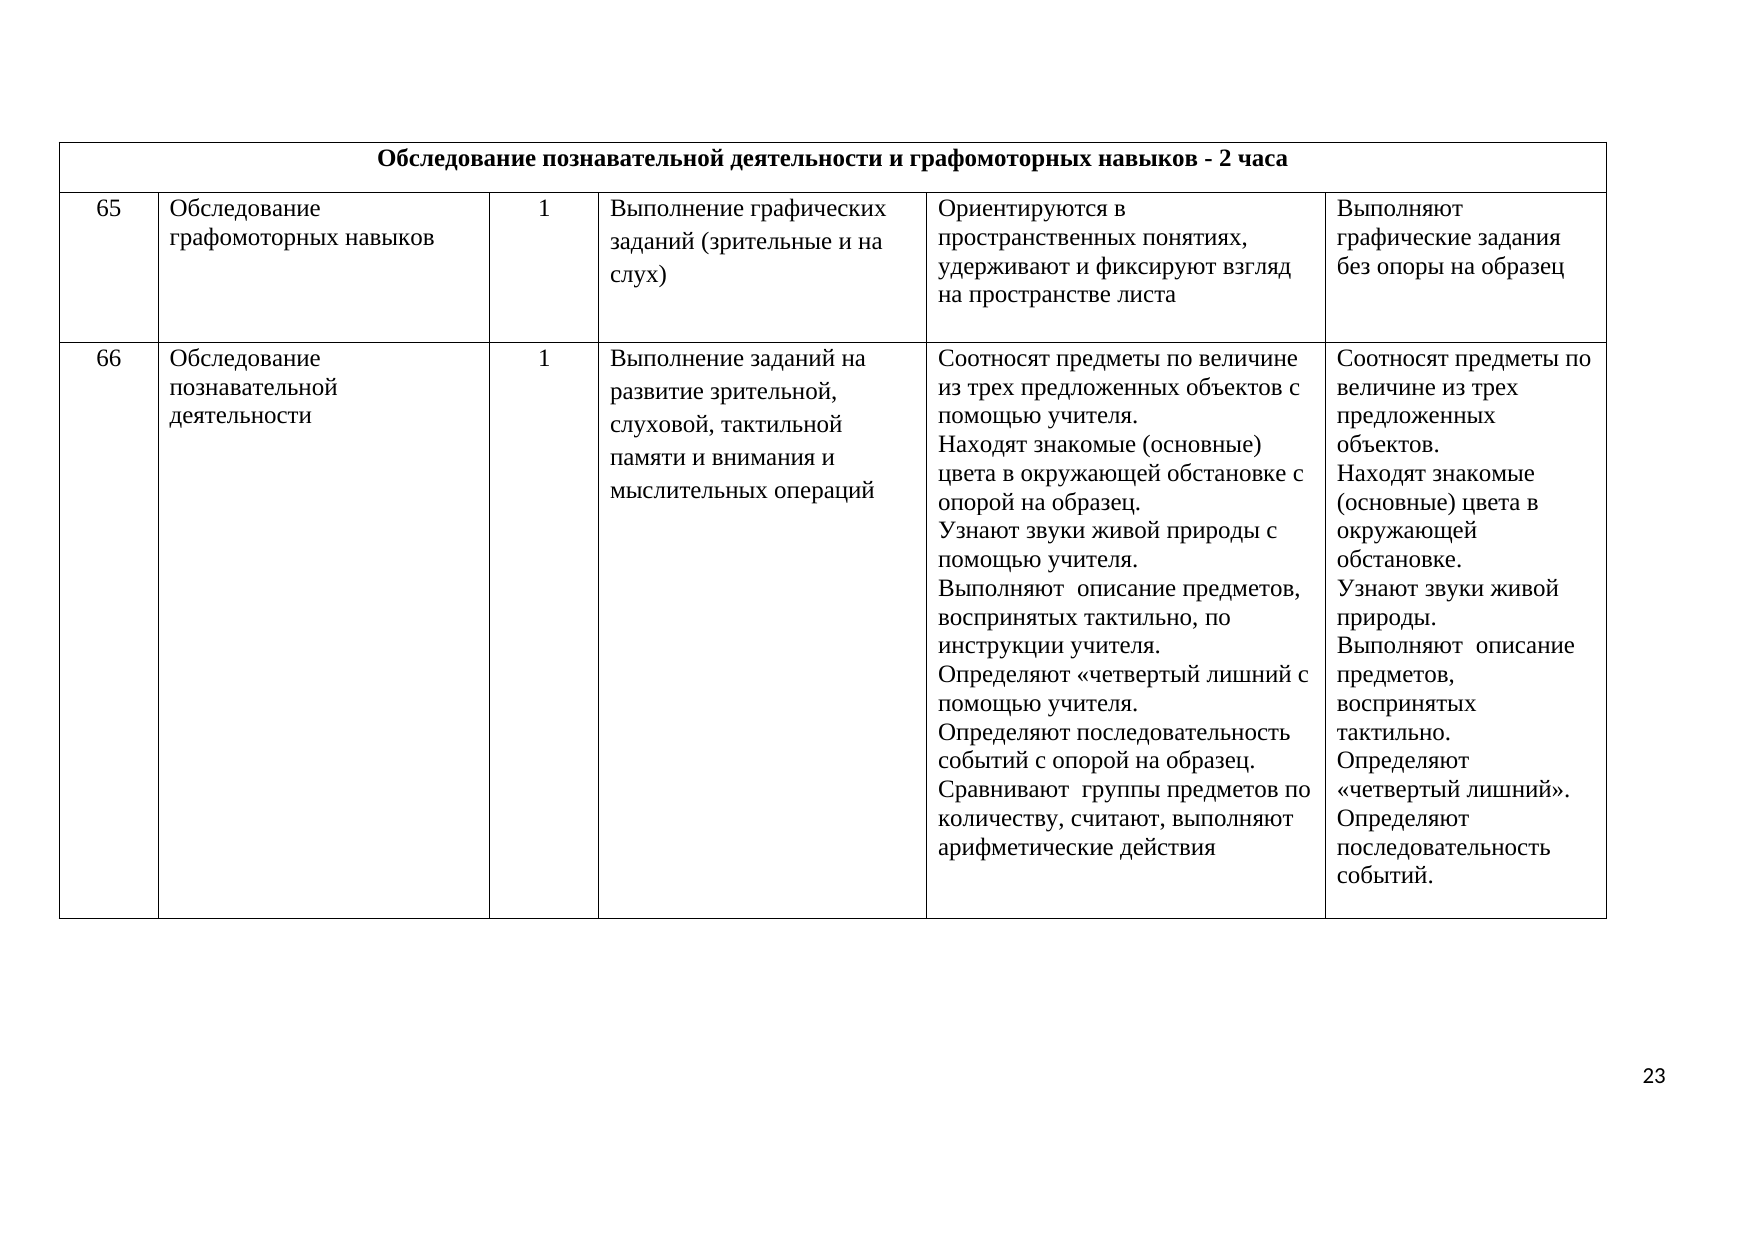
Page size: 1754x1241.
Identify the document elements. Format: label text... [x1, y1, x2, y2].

table_cell Соотносят предметы по величине из трех предложенных объектов с помощью учителя. Находят знакомые (основные) цвета в окружающей обстановке с опорой на образец. Узнают звуки живой природы с помощью учителя. Выполняют описание предметов, воспринятых тактильно, по инструкции учителя. Определяют «четвертый лишний с помощью учителя. Определяют последовательность событий с опорой на образец. Сравнивают группы предметов по количеству, считают, выполняют арифметические действия [927, 343, 1325, 918]
table_cell 66 [60, 343, 158, 918]
table_cell 1 [490, 343, 598, 918]
table_cell Выполнение заданий на развитие зрительной, слуховой, тактильной памяти и внимания и мыслительных операций [599, 343, 926, 918]
table_cell 65 [60, 193, 158, 342]
table_cell Обследование познавательной деятельности [159, 343, 489, 918]
table_cell Обследование графомоторных навыков [159, 193, 489, 342]
table_cell Ориентируются в пространственных понятиях, удерживают и фиксируют взгляд на пространстве листа [927, 193, 1325, 342]
table_cell Выполнение графических заданий (зрительные и на слух) [599, 193, 926, 342]
table_header Обследование познавательной деятельности и графомоторных навыков - 2 часа [60, 143, 1606, 192]
table_cell Выполняют графические задания без опоры на образец [1326, 193, 1606, 342]
table_cell Соотносят предметы по величине из трех предложенных объектов. Находят знакомые (основные) цвета в окружающей обстановке. Узнают звуки живой природы. Выполняют описание предметов, воспринятых тактильно. Определяют «четвертый лишний». Определяют последовательность событий. [1326, 343, 1606, 918]
table_cell 1 [490, 193, 598, 342]
